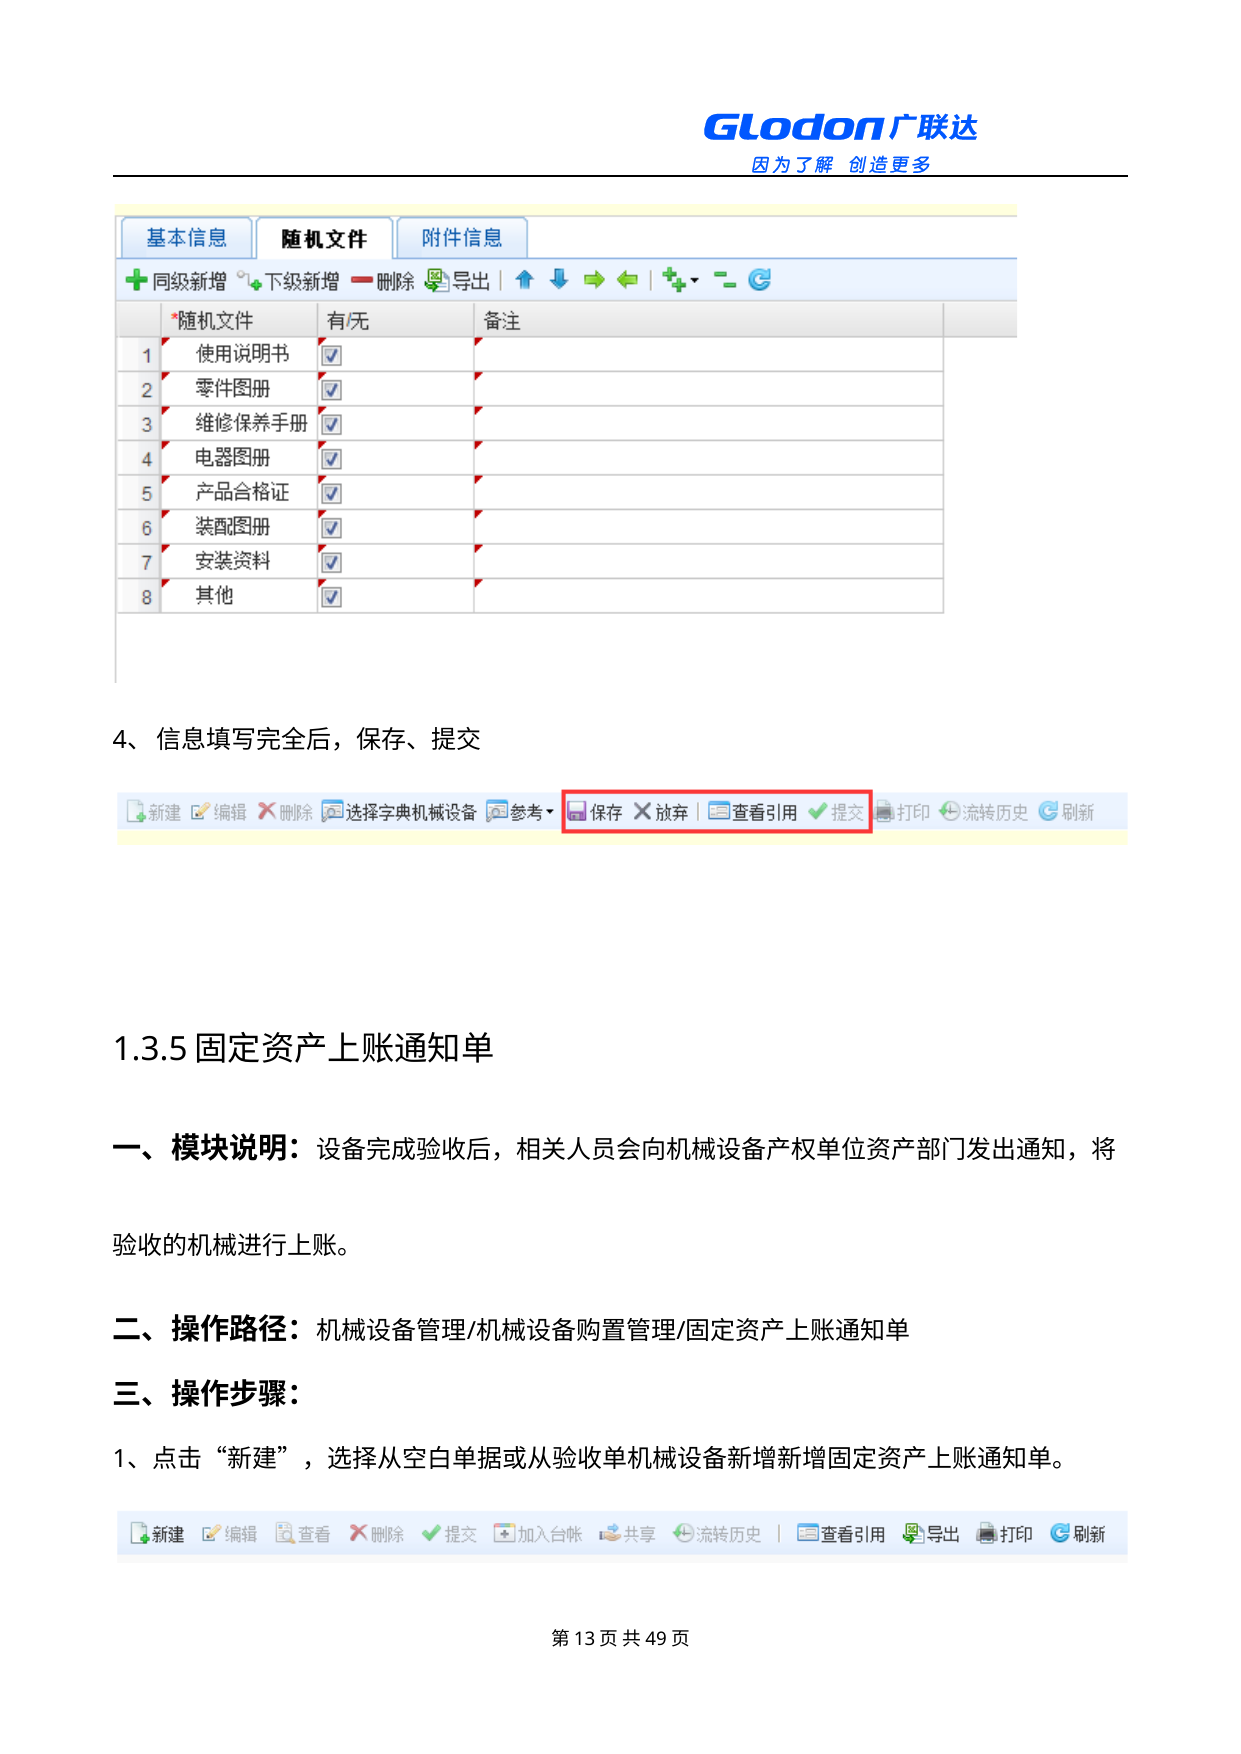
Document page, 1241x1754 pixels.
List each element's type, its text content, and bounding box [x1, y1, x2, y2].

text 1、点击“新建”，选择从空白单据或从验收单机械设备新增新增固定资产上账通知单。 [112, 1424, 1128, 1489]
picture [112, 1507, 1128, 1563]
text 三、操作步骤： [112, 1359, 1128, 1424]
text 二、操作路径：机械设备管理/机械设备购置管理/固定资产上账通知单 [112, 1294, 1128, 1359]
subtitle 1.3.5固定资产上账通知单 [112, 1013, 1128, 1078]
text 一、模块说明：设备完成验收后，相关人员会向机械设备产权单位资产部门发出通知，将验收的机械进行上账。 [112, 1114, 1128, 1276]
picture [112, 788, 1128, 845]
picture [112, 204, 1018, 683]
list 信息填写完全后，保存、提交 [112, 705, 1128, 770]
